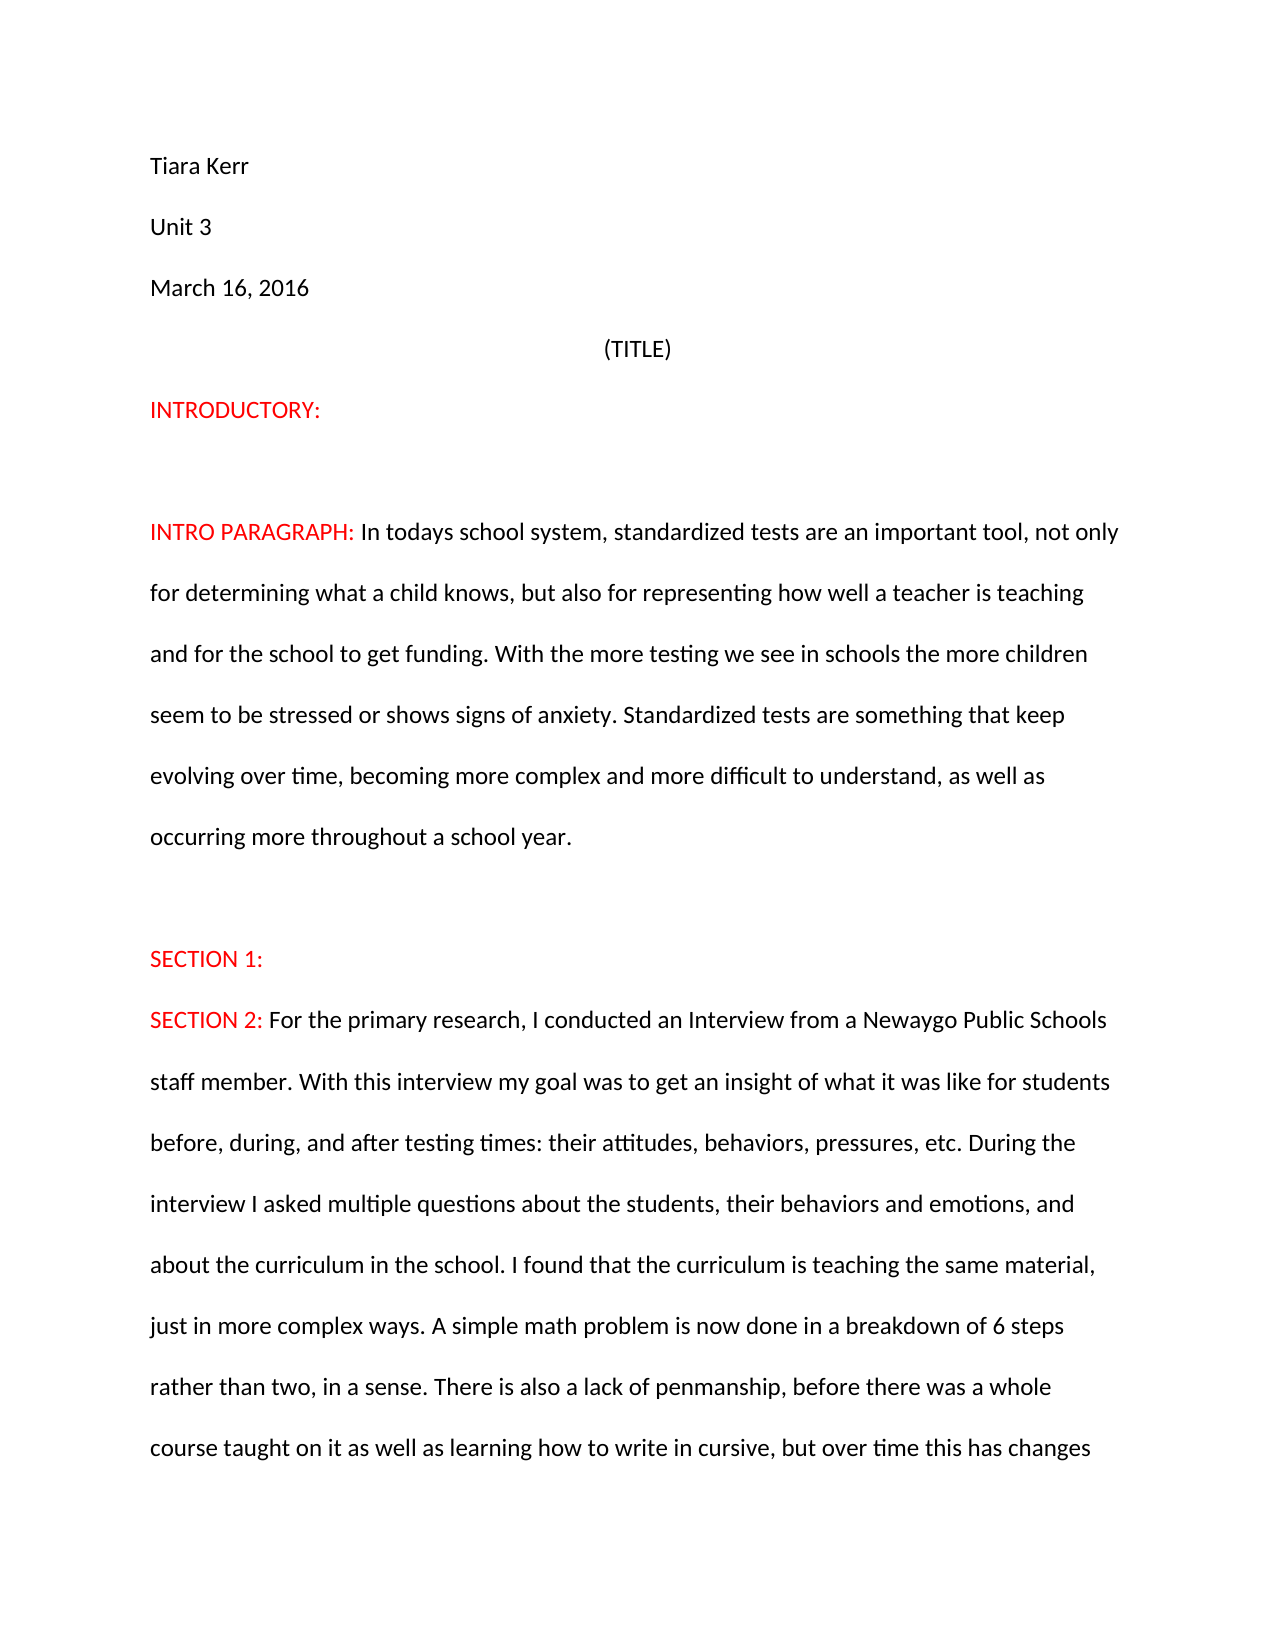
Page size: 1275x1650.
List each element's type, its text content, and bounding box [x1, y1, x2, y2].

text SECTION 1: [150, 943, 1125, 974]
text Unit 3 [150, 211, 1125, 242]
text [150, 1004, 1125, 1462]
text March 16, 2016 [150, 272, 1125, 303]
text (TITLE) [150, 333, 1125, 364]
text Tiara Kerr [150, 150, 1125, 181]
text INTRODUCTORY: [150, 394, 1125, 425]
text INTRO PARAGRAPH: In todays school system, standardized tests are an important tool, not only for determining what a child knows, but also for representing how well a teacher is teaching and for the school to get funding. With the more testing we see in schools the more children seem to be stressed or shows signs of anxiety. Standardized tests are something that keep evolving over time, becoming more complex and more difficult to understand, as well as occurring more throughout a school year. [150, 516, 1125, 852]
